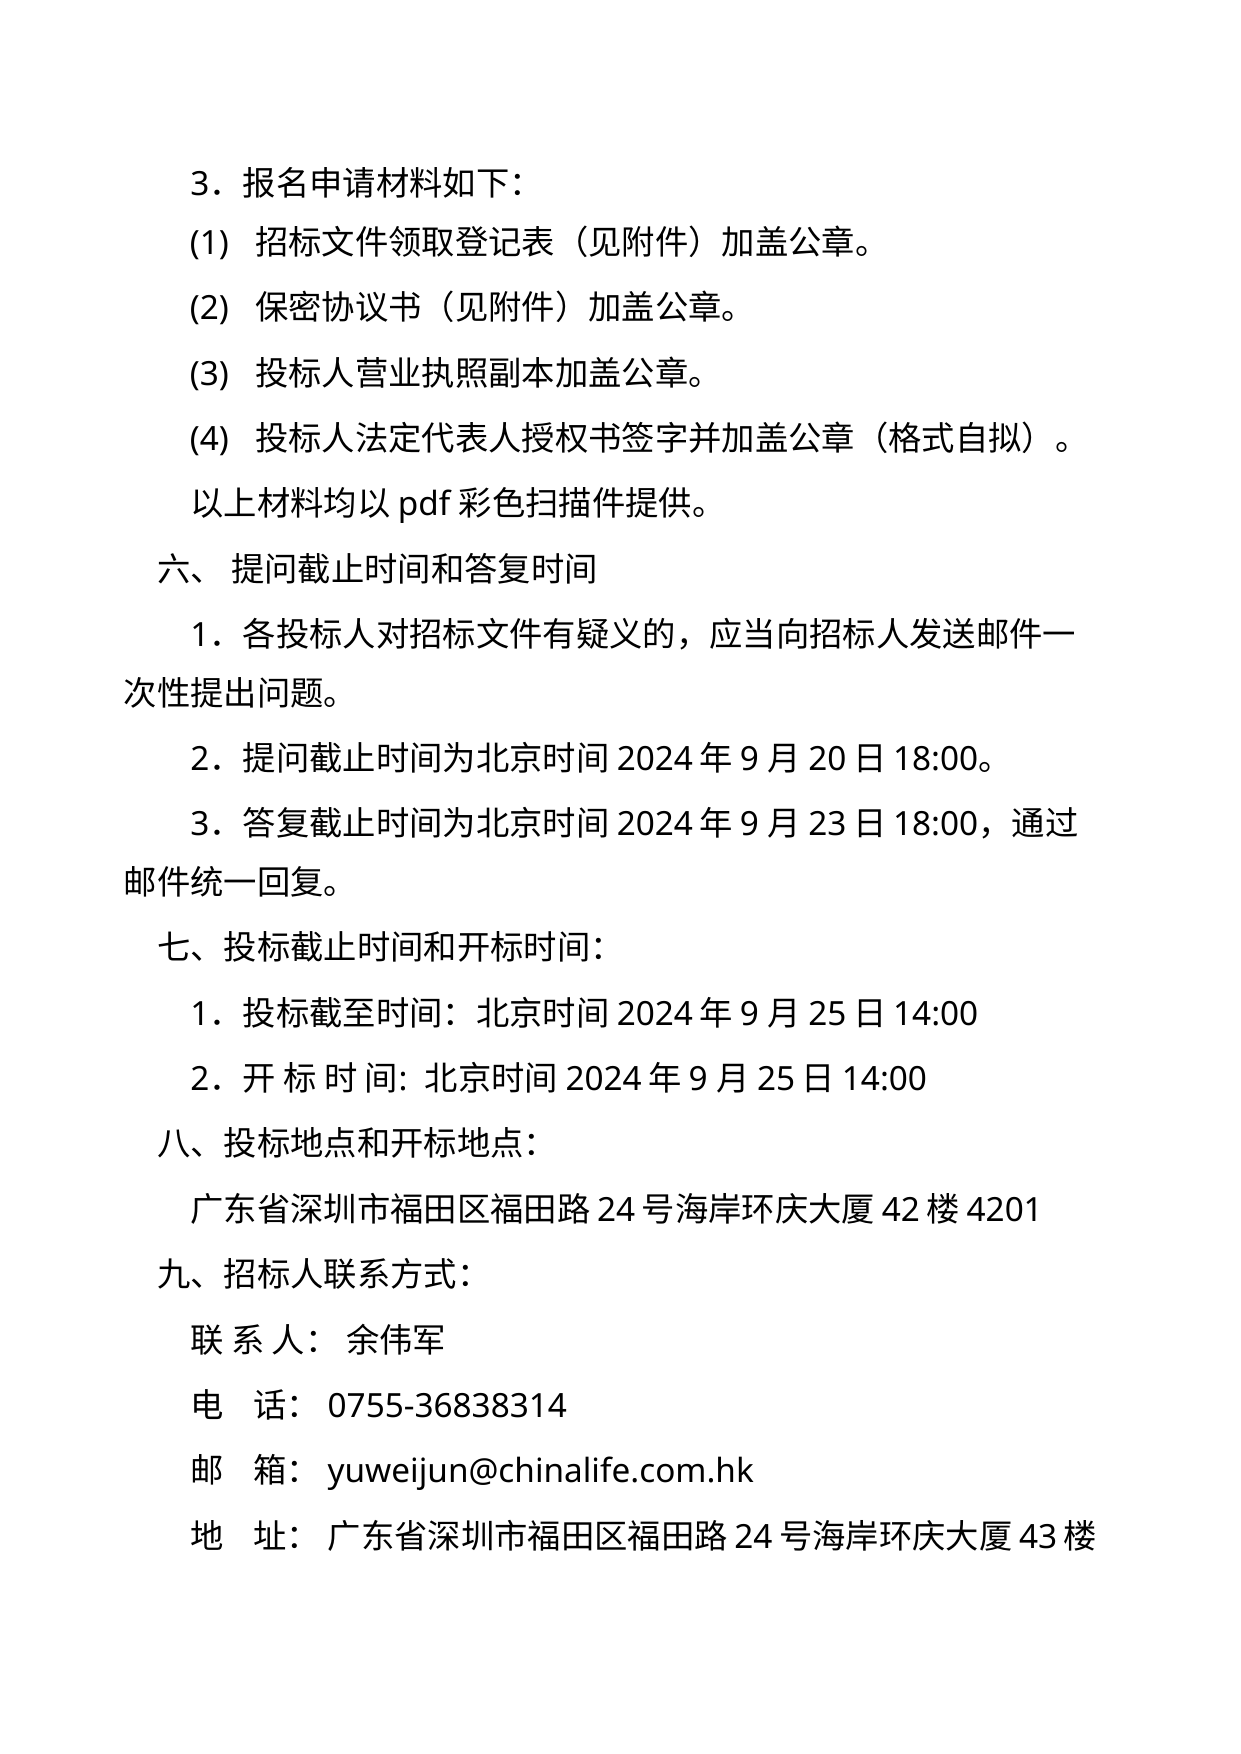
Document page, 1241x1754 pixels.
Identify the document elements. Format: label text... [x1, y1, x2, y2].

text 联 系 人： 余伟军 [123, 1305, 1108, 1364]
list 投标人营业执照副本加盖公章。 [123, 338, 1108, 397]
list 投标人法定代表人授权书签字并加盖公章（格式自拟）。 [123, 404, 1108, 462]
text 以上材料均以 pdf 彩色扫描件提供。 [123, 469, 1108, 527]
text 电 话： 0755-36838314 [123, 1371, 1108, 1429]
text 九、招标人联系方式： [123, 1240, 1108, 1298]
text 地 址： 广东省深圳市福田区福田路24号海岸环庆大厦43楼 [123, 1502, 1108, 1560]
list 开 标 时 间: 北京时间 2024年9 月 25日14:00 [123, 1044, 1108, 1102]
list 投标截至时间：北京时间 2024年9 月 25日14:00 [123, 978, 1108, 1037]
text 广东省深圳市福田区福田路24号海岸环庆大厦42楼4201 [123, 1174, 1108, 1233]
list 各投标人对招标文件有疑义的，应当向招标人发送邮件一次性提出问题。 [123, 600, 1108, 717]
text 八、投标地点和开标地点： [123, 1109, 1108, 1167]
list 答复截止时间为北京时间 2024年9 月 23日18:00，通过邮件统一回复。 [123, 789, 1108, 906]
text 六、 提问截止时间和答复时间 [123, 534, 1108, 593]
text 七、投标截止时间和开标时间： [123, 913, 1108, 971]
list 报名申请材料如下： [123, 149, 1108, 207]
list 招标文件领取登记表（见附件）加盖公章。 [123, 207, 1108, 266]
list 提问截止时间为北京时间 2024年9 月 20日18:00。 [123, 724, 1108, 782]
list 保密协议书（见附件）加盖公章。 [123, 273, 1108, 331]
text 邮 箱： yuweijun@chinalife.com.hk [123, 1436, 1108, 1494]
